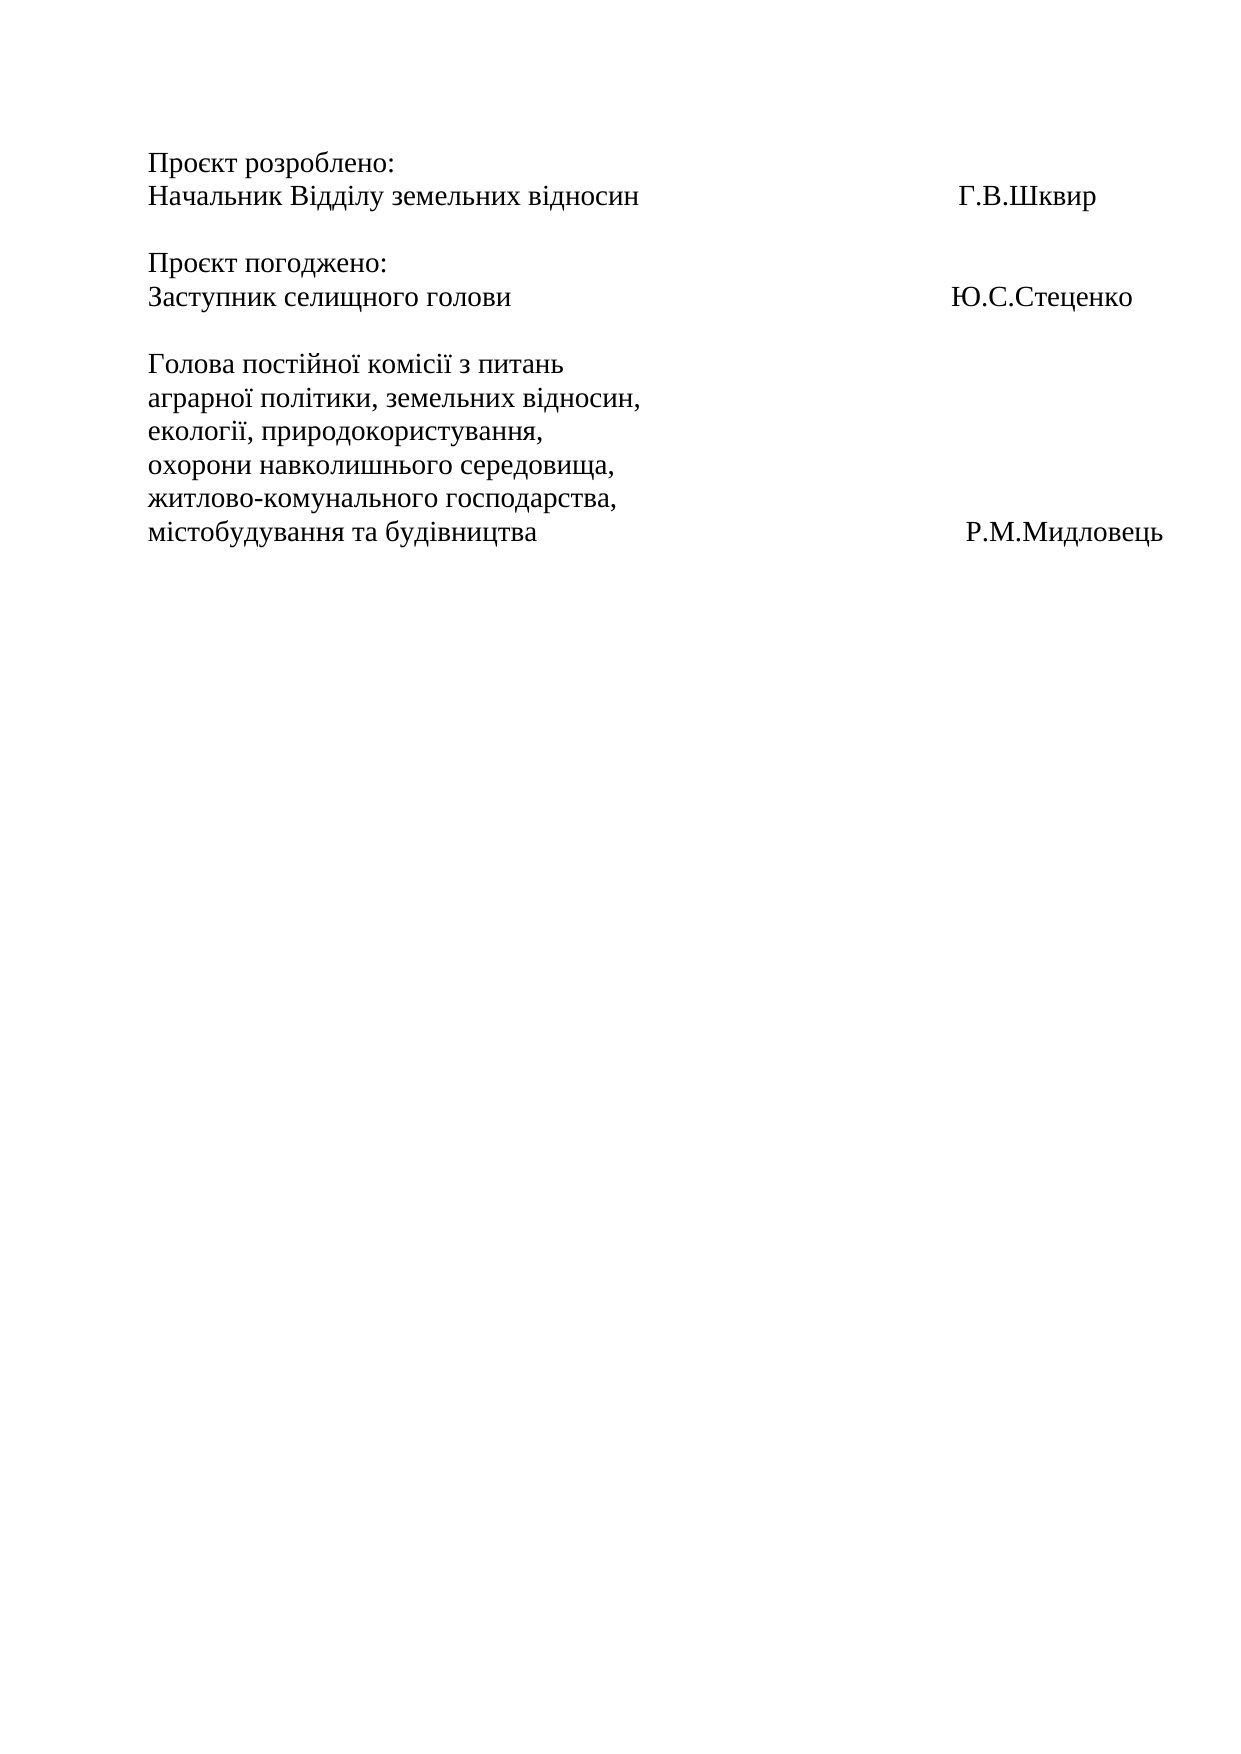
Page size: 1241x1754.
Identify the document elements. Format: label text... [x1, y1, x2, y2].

text Проєкт розроблено: [148, 145, 1167, 178]
text Заступник селищного голови Ю.С.Стеценко [148, 279, 1167, 313]
text Голова постійної комісії з питань [148, 346, 1167, 380]
text житлово-комунального господарства, [148, 480, 1167, 514]
text екології, природокористування, [148, 413, 1167, 447]
text аграрної політики, земельних відносин, [148, 380, 1167, 413]
text містобудування та будівництва Р.М.Мидловець [148, 514, 1167, 547]
text охорони навколишнього середовища, [148, 447, 1167, 480]
text Проєкт погоджено: [148, 246, 1167, 279]
text Начальник Відділу земельних відносин Г.В.Шквир [148, 178, 1167, 212]
